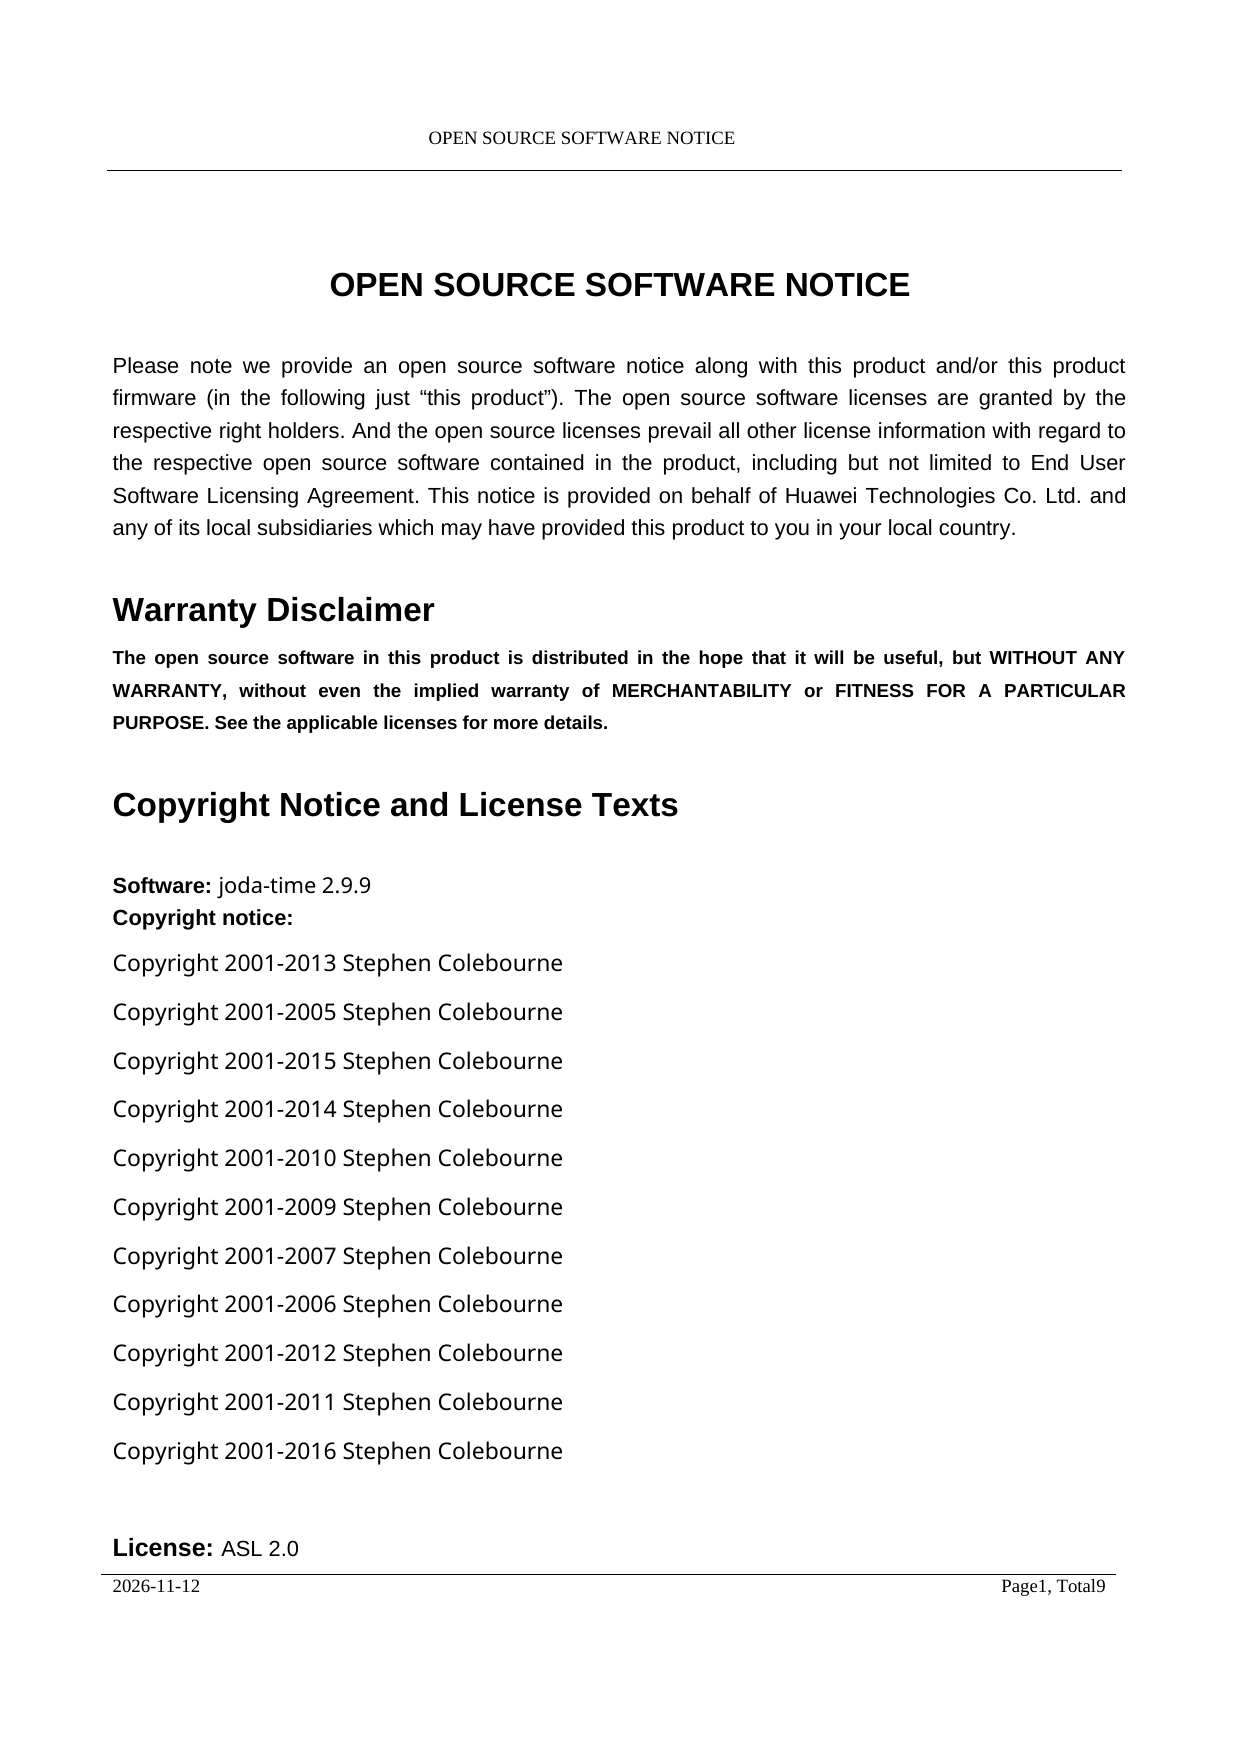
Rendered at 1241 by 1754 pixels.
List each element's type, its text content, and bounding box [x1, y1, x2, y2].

text OPEN SOURCE SOFTWARE NOTICE [112, 251, 1128, 316]
text Copyright Notice and License Texts [112, 771, 1128, 836]
text License: ASL 2.0 [112, 1532, 1128, 1564]
text Copyright 2001-2013 Stephen Colebourne Copyright 2001-2005 Stephen Colebourne Copyright 2001-2015 Stephen Colebourne Copyright 2001-2014 Stephen Colebourne Copyright 2001-2010 Stephen Colebourne Copyright 2001-2009 Stephen Colebourne Copyright 2001-2007 Stephen Colebourne Copyright 2001-2006 Stephen Colebourne Copyright 2001-2012 Stephen Colebourne Copyright 2001-2011 Stephen Colebourne Copyright 2001-2016 Stephen Colebourne [112, 947, 1128, 1515]
text Copyright notice: [112, 901, 1128, 934]
text Warranty Disclaimer [112, 576, 1128, 641]
text The open source software in this product is distributed in the hope that it will be useful, but WITHOUT ANY WARRANTY, without even the implied warranty of MERCHANTABILITY or FITNESS FOR A PARTICULAR PURPOSE. See the applicable licenses for more details. [112, 641, 1128, 739]
text Please note we provide an open source software notice along with this product and/or this product firmware (in the following just “this product”). The open source software licenses are granted by the respective right holders. And the open source licenses prevail all other license information with regard to the respective open source software contained in the product, including but not limited to End User Software Licensing Agreement. This notice is provided on behalf of Huawei Technologies Co. Ltd. and any of its local subsidiaries which may have provided this product to you in your local country. [112, 349, 1128, 544]
text Software: joda-time 2.9.9 [112, 869, 1128, 901]
